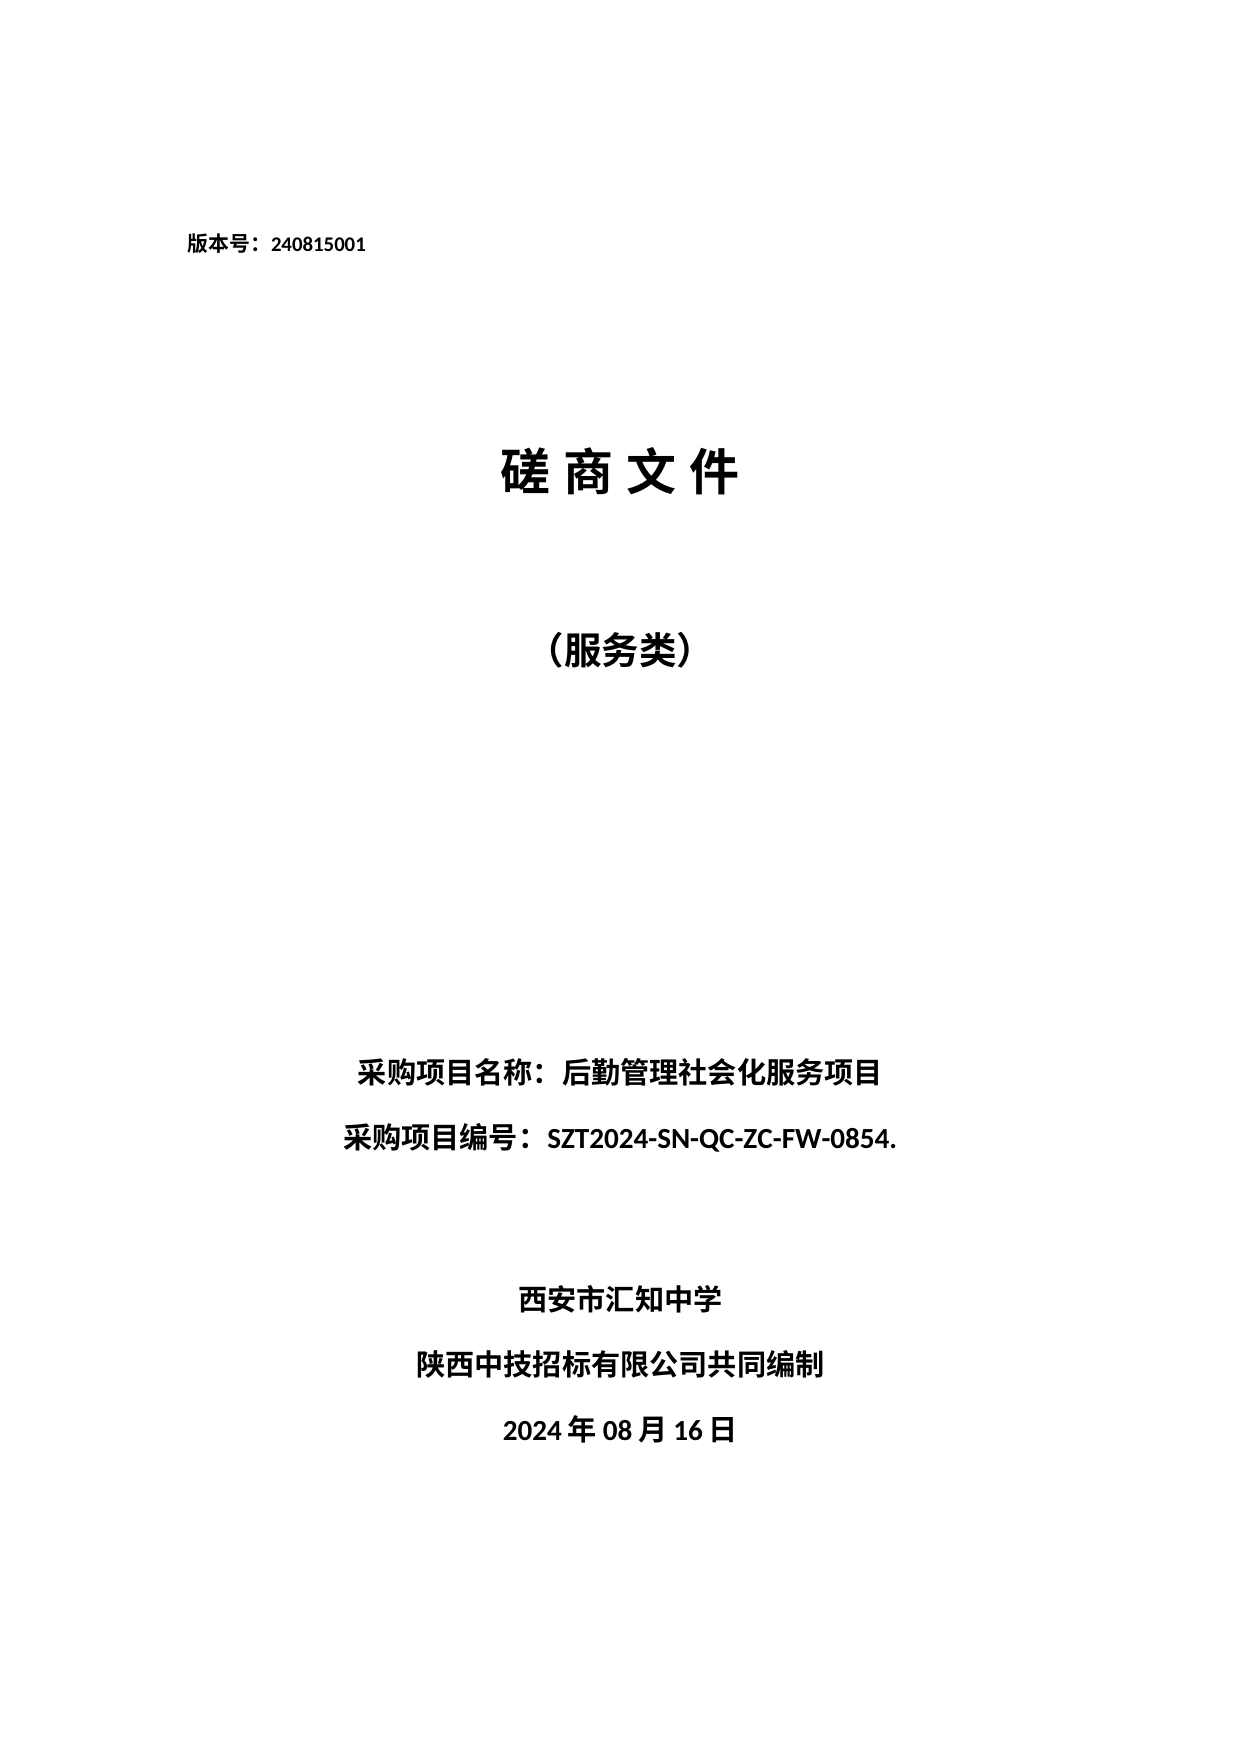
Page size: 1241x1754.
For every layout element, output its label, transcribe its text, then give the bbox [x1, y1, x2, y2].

text 西安市汇知中学 [187, 1267, 1053, 1332]
text 2024年08月16日 [187, 1397, 1053, 1462]
text （服务类） [187, 617, 1053, 1039]
text 陕西中技招标有限公司共同编制 [187, 1332, 1053, 1397]
text 采购项目编号：SZT2024-SN-QC-ZC-FW-0854. [187, 1104, 1053, 1267]
text 版本号：240815001 [187, 227, 1053, 422]
text 磋 商 文 件 [187, 422, 1053, 617]
text 采购项目名称：后勤管理社会化服务项目 [187, 1039, 1053, 1104]
